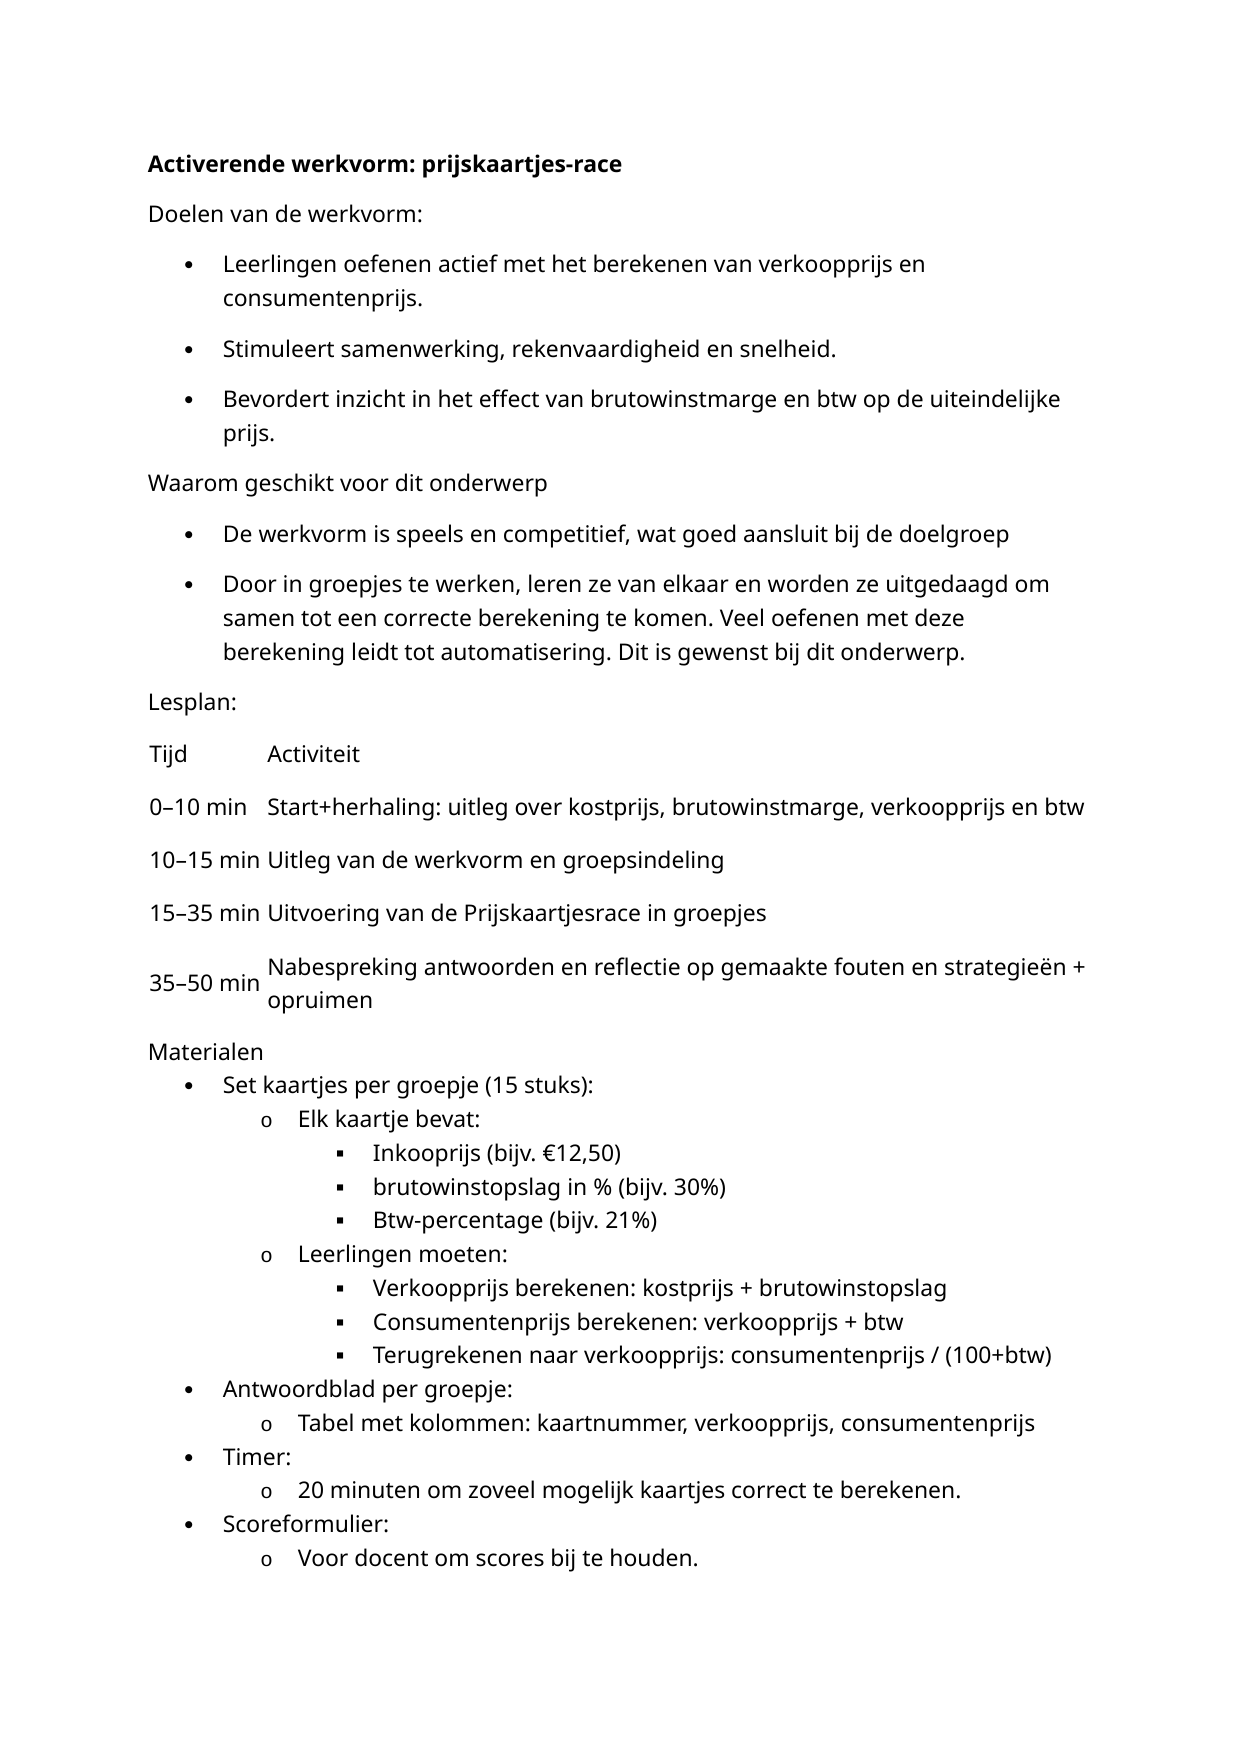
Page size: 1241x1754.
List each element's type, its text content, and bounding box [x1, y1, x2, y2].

list Verkoopprijs berekenen: kostprijs + brutowinstopslag [335, 1272, 1093, 1303]
text Doelen van de werkvorm: [148, 198, 1093, 229]
list Btw-percentage (bijv. 21%) [335, 1204, 1093, 1236]
text Materialen [148, 1036, 1093, 1067]
list brutowinstopslag in % (bijv. 30%) [335, 1171, 1093, 1202]
list Door in groepjes te werken, leren ze van elkaar en worden ze uitgedaagd om samen tot een correcte berekening te komen. Veel oefenen met deze berekening leidt tot automatisering. Dit is gewenst bij dit onderwerp. [185, 568, 1093, 667]
table_cell 0–10 min [148, 790, 266, 843]
table_cell Nabespreking antwoorden en reflectie op gemaakte fouten en strategieën + opruimen [266, 949, 1187, 1036]
table_header Activiteit [266, 736, 1187, 789]
list Consumentenprijs berekenen: verkoopprijs + btw [335, 1306, 1093, 1337]
list Elk kaartje bevat: [260, 1103, 1093, 1134]
table_cell 15–35 min [148, 896, 266, 949]
list De werkvorm is speels en competitief, wat goed aansluit bij de doelgroep [185, 518, 1093, 549]
text Activerende werkvorm: prijskaartjes-race [148, 148, 1093, 179]
text Waarom geschikt voor dit onderwerp [148, 467, 1093, 498]
list Timer: [185, 1441, 1093, 1472]
list Leerlingen oefenen actief met het berekenen van verkoopprijs en consumentenprijs. [185, 248, 1093, 313]
list Set kaartjes per groepje (15 stuks): [185, 1069, 1093, 1101]
list Bevordert inzicht in het effect van brutowinstmarge en btw op de uiteindelijke prijs. [185, 383, 1093, 448]
list Inkooprijs (bijv. €12,50) [335, 1137, 1093, 1168]
table_header Tijd [148, 736, 266, 789]
table_cell 35–50 min [148, 949, 266, 1036]
table_cell Uitleg van de werkvorm en groepsindeling [266, 843, 1187, 896]
table_cell 10–15 min [148, 843, 266, 896]
list Tabel met kolommen: kaartnummer, verkoopprijs, consumentenprijs [260, 1407, 1093, 1438]
list Leerlingen moeten: [260, 1238, 1093, 1269]
text Lesplan: [148, 686, 1093, 717]
list Voor docent om scores bij te houden. [260, 1542, 1093, 1573]
list Scoreformulier: [185, 1508, 1093, 1539]
list Antwoordblad per groepje: [185, 1373, 1093, 1404]
list Terugrekenen naar verkoopprijs: consumentenprijs / (100+btw) [335, 1339, 1093, 1371]
table_cell Uitvoering van de Prijskaartjesrace in groepjes [266, 896, 1187, 949]
table_cell Start+herhaling: uitleg over kostprijs, brutowinstmarge, verkoopprijs en btw [266, 790, 1187, 843]
list Stimuleert samenwerking, rekenvaardigheid en snelheid. [185, 333, 1093, 364]
list 20 minuten om zoveel mogelijk kaartjes correct te berekenen. [260, 1474, 1093, 1506]
